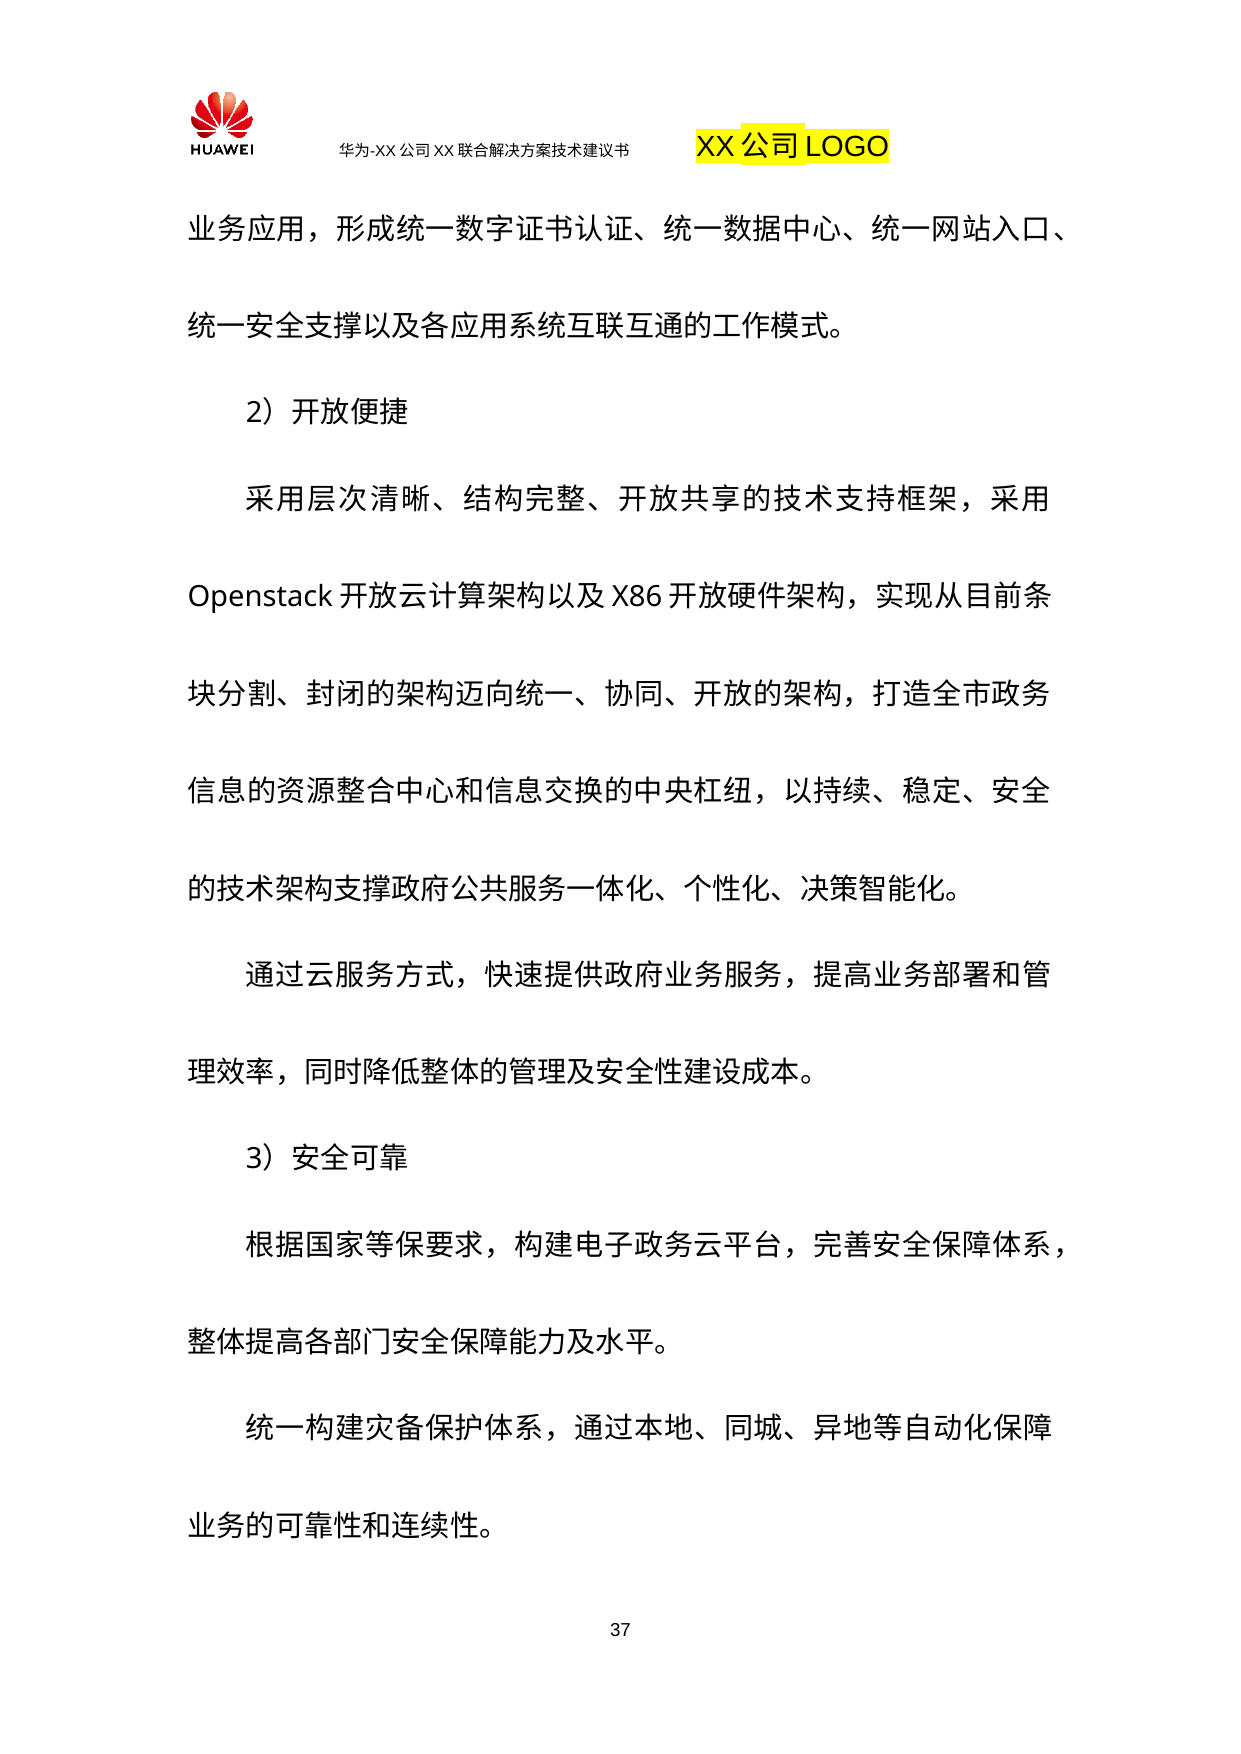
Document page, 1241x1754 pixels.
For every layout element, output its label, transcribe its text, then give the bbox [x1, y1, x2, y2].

text 通过云服务方式，快速提供政府业务服务，提高业务部署和管理效率，同时降低整体的管理及安全性建设成本。 [187, 940, 1053, 1102]
picture [187, 88, 256, 157]
text 各部门按照数据向上集中、服务向下延伸的建设思路，充分利用电子政务云平台上的公共基础设施及政务应用系统，建设本部门业务应用，形成统一数字证书认证、统一数据中心、统一网站入口、统一安全支撑以及各应用系统互联互通的工作模式。 [187, 194, 1053, 357]
text 2）开放便捷 [187, 378, 1053, 443]
text 采用层次清晰、结构完整、开放共享的技术支持框架，采用Openstack开放云计算架构以及X86开放硬件架构，实现从目前条块分割、封闭的架构迈向统一、协同、开放的架构，打造全市政务信息的资源整合中心和信息交换的中央杠纽，以持续、稳定、安全的技术架构支撑政府公共服务一体化、个性化、决策智能化。 [187, 464, 1053, 919]
text 3）安全可靠 [187, 1124, 1053, 1189]
text 统一构建灾备保护体系，通过本地、同城、异地等自动化保障业务的可靠性和连续性。 [187, 1393, 1053, 1556]
text 根据国家等保要求，构建电子政务云平台，完善安全保障体系，整体提高各部门安全保障能力及水平。 [187, 1210, 1053, 1372]
